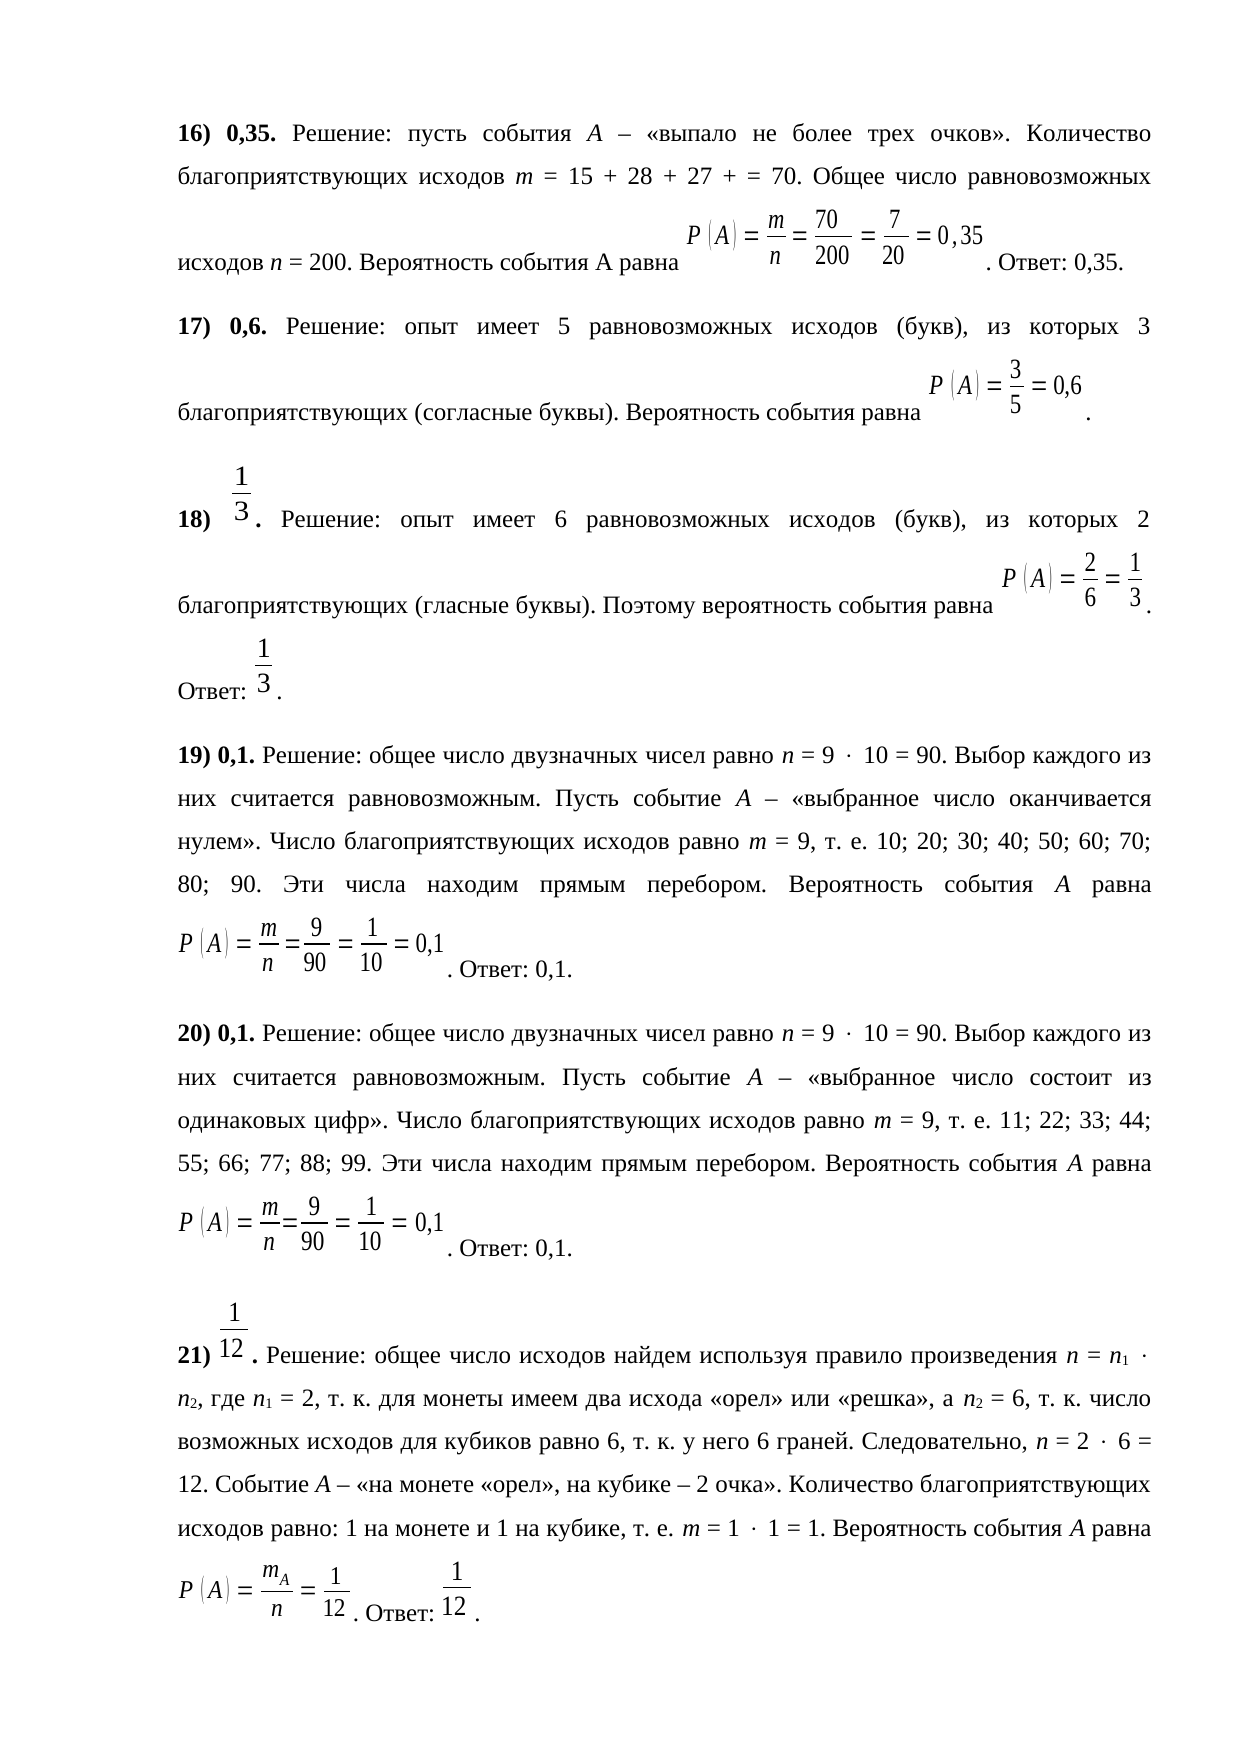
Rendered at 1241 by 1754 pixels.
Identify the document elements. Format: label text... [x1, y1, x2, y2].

text 18) . Решение: опыт имеет 6 равновозможных исходов (букв), из которых 2 благоприятствующих (гласные буквы). Поэтому вероятность события равна . Ответ: . [177, 461, 1152, 704]
text 21) . Решение: общее число исходов найдем используя правило произведения n = n1 n2, где n1 = 2, т. к. для монеты имеем два исхода «орел» или «решка», а n2 = 6, т. к. число возможных исходов для кубиков равно 6, т. к. у него 6 граней. Следовательно, n = 2 6 = 12. Событие А – «на монете «орел», на кубике – 2 очка». Количество благоприятствующих исходов равно: 1 на монете и 1 на кубике, т. е. m = 1 1 = 1. Вероятность события А равна . Ответ: . [177, 1297, 1152, 1627]
text 19) 0,1. Решение: общее число двузначных чисел равно n = 9 10 = 90. Выбор каждого из них считается равновозможным. Пусть событие А – «выбранное число оканчивается нулем». Число благоприятствующих исходов равно m = 9, т. е. 10; 20; 30; 40; 50; 60; 70; 80; 90. Эти числа находим прямым перебором. Вероятность события А равна . Ответ: 0,1. [177, 740, 1152, 983]
text 17) 0,6. Решение: опыт имеет 5 равновозможных исходов (букв), из которых 3 благоприятствующих (согласные буквы). Вероятность события равна . [177, 311, 1152, 426]
text 16) 0,35. Решение: пусть события А – «выпало не более трех очков». Количество благоприятствующих исходов m = 15 + 28 + 27 + = 70. Общее число равновозможных исходов n = 200. Вероятность события А равна . Ответ: 0,35. [177, 118, 1152, 276]
text 20) 0,1. Решение: общее число двузначных чисел равно n = 9 10 = 90. Выбор каждого из них считается равновозможным. Пусть событие А – «выбранное число состоит из одинаковых цифр». Число благоприятствующих исходов равно m = 9, т. е. 11; 22; 33; 44; 55; 66; 77; 88; 99. Эти числа находим прямым перебором. Вероятность события А равна . Ответ: 0,1. [177, 1018, 1152, 1262]
